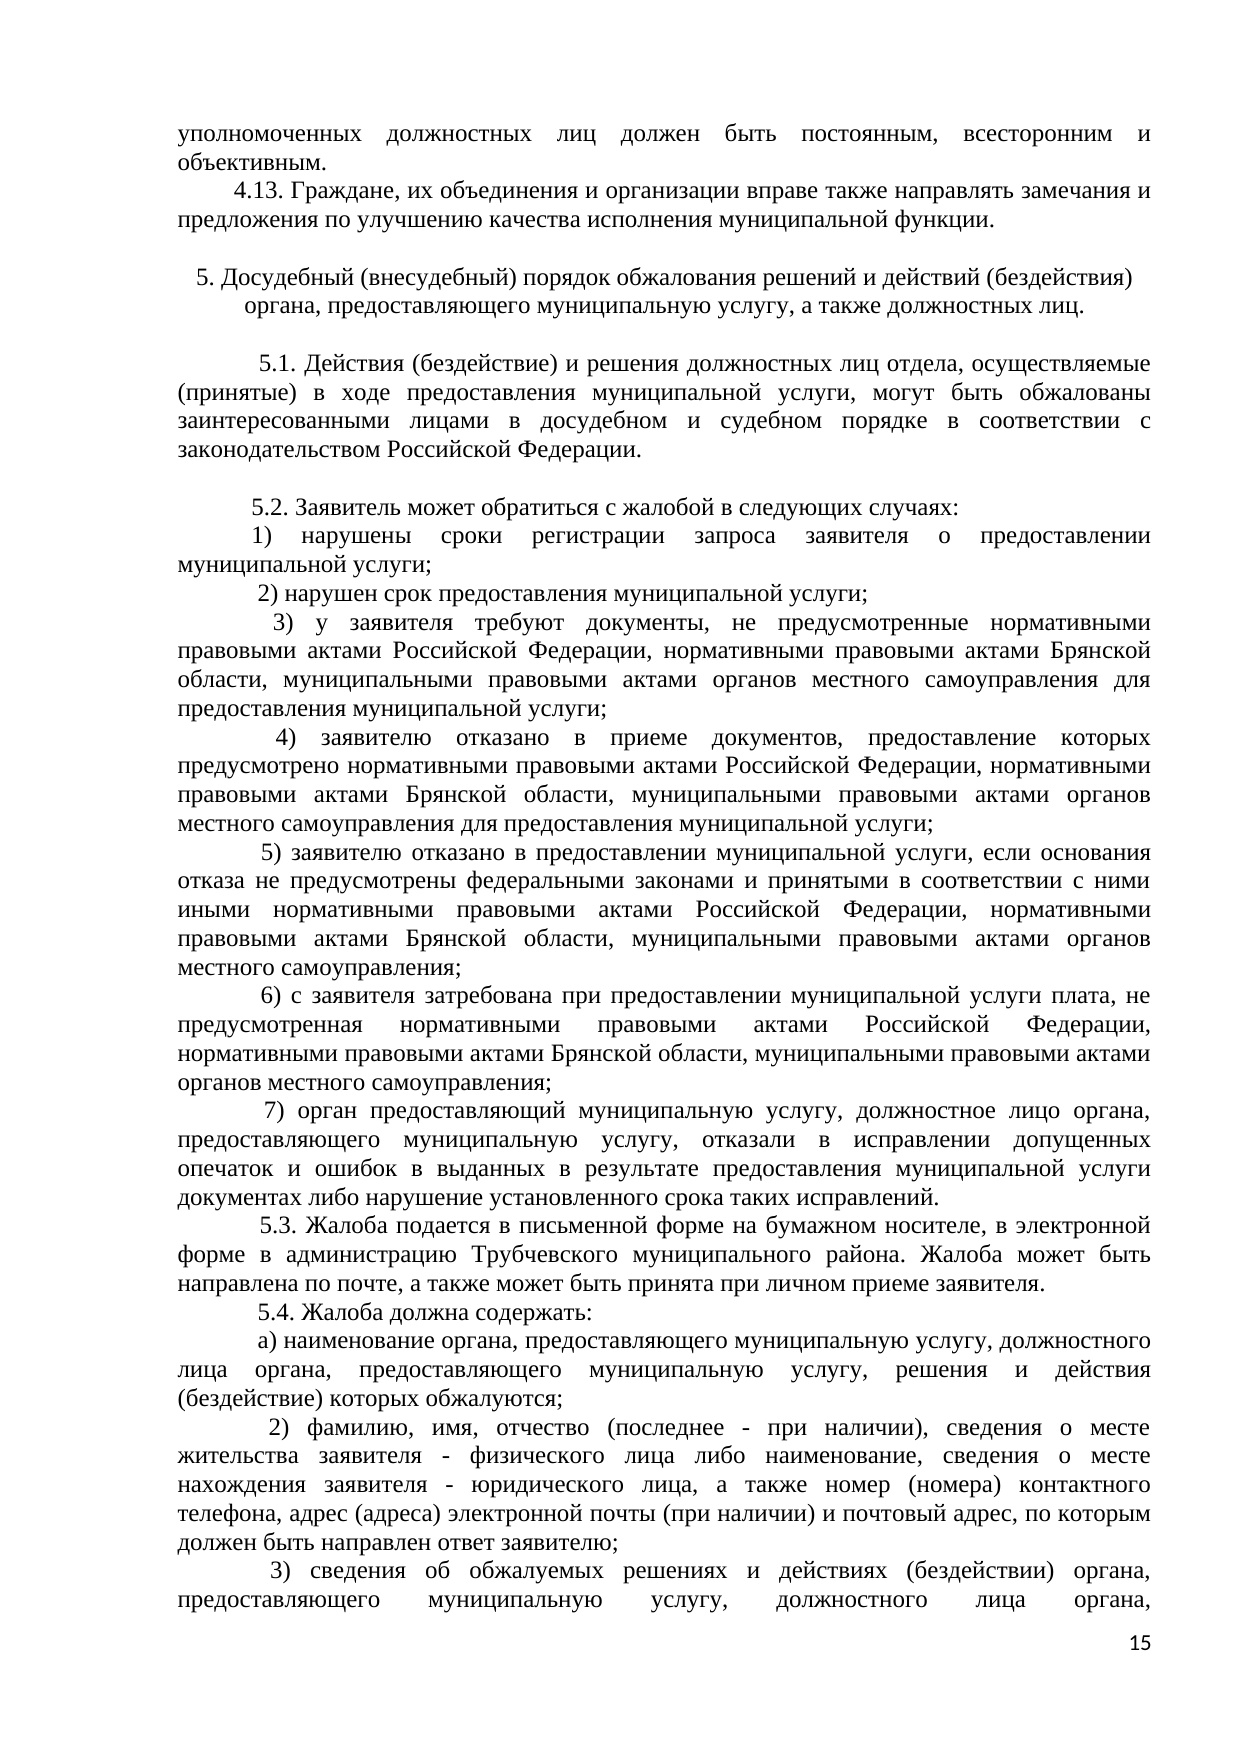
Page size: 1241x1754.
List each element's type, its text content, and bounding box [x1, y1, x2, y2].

text 2) нарушен срок предоставления муниципальной услуги; [177, 578, 1152, 607]
text 3) у заявителя требуют документы, не предусмотренные нормативными правовыми актами Российской Федерации, нормативными правовыми актами Брянской области, муниципальными правовыми актами органов местного самоуправления для предоставления муниципальной услуги; [177, 607, 1152, 722]
text 6) с заявителя затребована при предоставлении муниципальной услуги плата, не предусмотренная нормативными правовыми актами Российской Федерации, нормативными правовыми актами Брянской области, муниципальными правовыми актами органов местного самоуправления; [177, 981, 1152, 1096]
text а) наименование органа, предоставляющего муниципальную услугу, должностного лица органа, предоставляющего муниципальную услугу, решения и действия (бездействие) которых обжалуются; [177, 1326, 1152, 1412]
text 4.13. Граждане, их объединения и организации вправе также направлять замечания и предложения по улучшению качества исполнения муниципальной функции. [177, 176, 1152, 233]
text 5.3. Жалоба подается в письменной форме на бумажном носителе, в электронной форме в администрацию Трубчевского муниципального района. Жалоба может быть направлена по почте, а также может быть принята при личном приеме заявителя. [177, 1211, 1152, 1297]
text 5.2. Заявитель может обратиться с жалобой в следующих случаях: [177, 492, 1152, 521]
text 1) нарушены сроки регистрации запроса заявителя о предоставлении муниципальной услуги; [177, 521, 1152, 578]
text 5) заявителю отказано в предоставлении муниципальной услуги, если основания отказа не предусмотрены федеральными законами и принятыми в соответствии с ними иными нормативными правовыми актами Российской Федерации, нормативными правовыми актами Брянской области, муниципальными правовыми актами органов местного самоуправления; [177, 837, 1152, 981]
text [177, 118, 1152, 176]
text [177, 1556, 1152, 1613]
text 4) заявителю отказано в приеме документов, предоставление которых предусмотрено нормативными правовыми актами Российской Федерации, нормативными правовыми актами Брянской области, муниципальными правовыми актами органов местного самоуправления для предоставления муниципальной услуги; [177, 722, 1152, 837]
text 7) орган предоставляющий муниципальную услугу, должностное лицо органа, предоставляющего муниципальную услугу, отказали в исправлении допущенных опечаток и ошибок в выданных в результате предоставления муниципальной услуги документах либо нарушение установленного срока таких исправлений. [177, 1096, 1152, 1211]
text 2) фамилию, имя, отчество (последнее - при наличии), сведения о месте жительства заявителя - физического лица либо наименование, сведения о месте нахождения заявителя - юридического лица, а также номер (номера) контактного телефона, адрес (адреса) электронной почты (при наличии) и почтовый адрес, по которым должен быть направлен ответ заявителю; [177, 1412, 1152, 1556]
text 5.1. Действия (бездействие) и решения должностных лиц отдела, осуществляемые (принятые) в ходе предоставления муниципальной услуги, могут быть обжалованы заинтересованными лицами в досудебном и судебном порядке в соответствии с законодательством Российской Федерации. [177, 348, 1152, 463]
text 5.4. Жалоба должна содержать: [177, 1297, 1152, 1326]
text 5. Досудебный (внесудебный) порядок обжалования решений и действий (бездействия) органа, предоставляющего муниципальную услугу, а также должностных лиц. [177, 262, 1152, 319]
